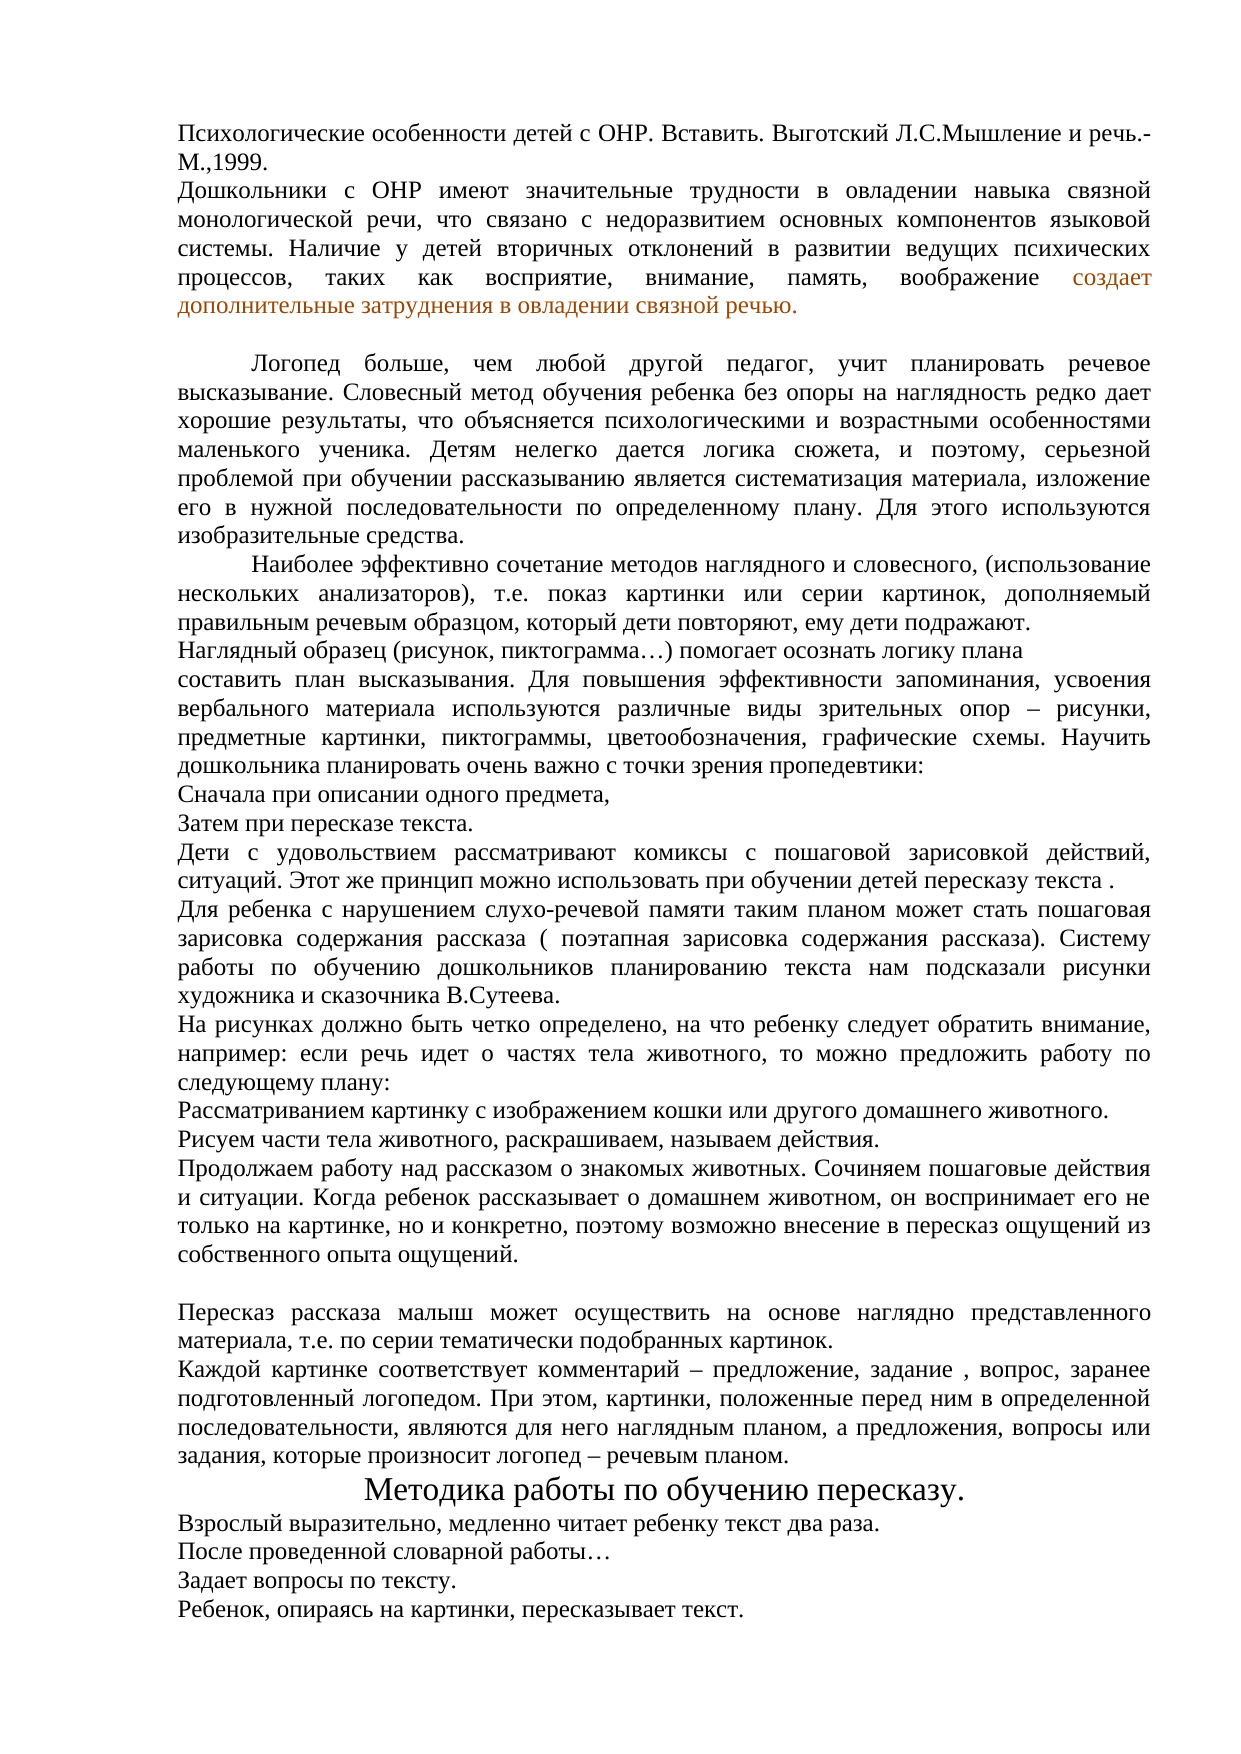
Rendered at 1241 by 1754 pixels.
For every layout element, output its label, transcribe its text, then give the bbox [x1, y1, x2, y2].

text Продолжаем работу над рассказом о знакомых животных. Сочиняем пошаговые действия и ситуации. Когда ребенок рассказывает о домашнем животном, он воспринимает его не только на картинке, но и конкретно, поэтому возможно внесение в пересказ ощущений из собственного опыта ощущений. [177, 1153, 1152, 1268]
text Дошкольники с ОНР имеют значительные трудности в овладении навыка связной монологической речи, что связано с недоразвитием основных компонентов языковой системы. Наличие у детей вторичных отклонений в развитии ведущих психических процессов, таких как восприятие, внимание, память, воображение создает дополнительные затруднения в овладении связной речью. [177, 176, 1152, 319]
text На рисунках должно быть четко определено, на что ребенку следует обратить внимание, например: если речь идет о частях тела животного, то можно предложить работу по следующему плану: [177, 1009, 1152, 1096]
text Логопед больше, чем любой другой педагог, учит планировать речевое высказывание. Словесный метод обучения ребенка без опоры на наглядность редко дает хорошие результаты, что объясняется психологическими и возрастными особенностями маленького ученика. Детям нелегко дается логика сюжета, и поэтому, серьезной проблемой при обучении рассказыванию является систематизация материала, изложение его в нужной последовательности по определенному плану. Для этого используются изобразительные средства. [177, 348, 1152, 549]
text Задает вопросы по тексту. [177, 1565, 1152, 1594]
text Ребенок, опираясь на картинки, пересказывает текст. [177, 1594, 1152, 1623]
text Каждой картинке соответствует комментарий – предложение, задание , вопрос, заранее подготовленный логопедом. При этом, картинки, положенные перед ним в определенной последовательности, являются для него наглядным планом, а предложения, вопросы или задания, которые произносит логопед – речевым планом. [177, 1354, 1152, 1469]
text Методика работы по обучению пересказу. [177, 1469, 1152, 1508]
text Для ребенка с нарушением слухо-речевой памяти таким планом может стать пошаговая зарисовка содержания рассказа ( поэтапная зарисовка содержания рассказа). Систему работы по обучению дошкольников планированию текста нам подсказали рисунки художника и сказочника В.Сутеева. [177, 894, 1152, 1009]
text Взрослый выразительно, медленно читает ребенку текст два раза. [177, 1508, 1152, 1536]
text составить план высказывания. Для повышения эффективности запоминания, усвоения вербального материала используются различные виды зрительных опор – рисунки, предметные картинки, пиктограммы, цветообозначения, графические схемы. Научить дошкольника планировать очень важно с точки зрения пропедевтики: [177, 664, 1152, 779]
text Психологические особенности детей с ОНР. Вставить. Выготский Л.С.Мышление и речь.-М.,1999. [177, 118, 1152, 176]
text Дети с удовольствием рассматривают комиксы с пошаговой зарисовкой действий, ситуаций. Этот же принцип можно использовать при обучении детей пересказу текста . [177, 837, 1152, 894]
text Рассматриванием картинку с изображением кошки или другого домашнего животного. [177, 1096, 1152, 1124]
text Наиболее эффективно сочетание методов наглядного и словесного, (использование нескольких анализаторов), т.е. показ картинки или серии картинок, дополняемый правильным речевым образцом, который дети повторяют, ему дети подражают. [177, 549, 1152, 636]
text После проведенной словарной работы… [177, 1536, 1152, 1565]
text Сначала при описании одного предмета, [177, 779, 1152, 808]
text Наглядный образец (рисунок, пиктограмма…) помогает осознать логику плана [177, 636, 1152, 664]
text Затем при пересказе текста. [177, 808, 1152, 837]
text Рисуем части тела животного, раскрашиваем, называем действия. [177, 1124, 1152, 1153]
text Пересказ рассказа малыш может осуществить на основе наглядно представленного материала, т.е. по серии тематически подобранных картинок. [177, 1297, 1152, 1354]
